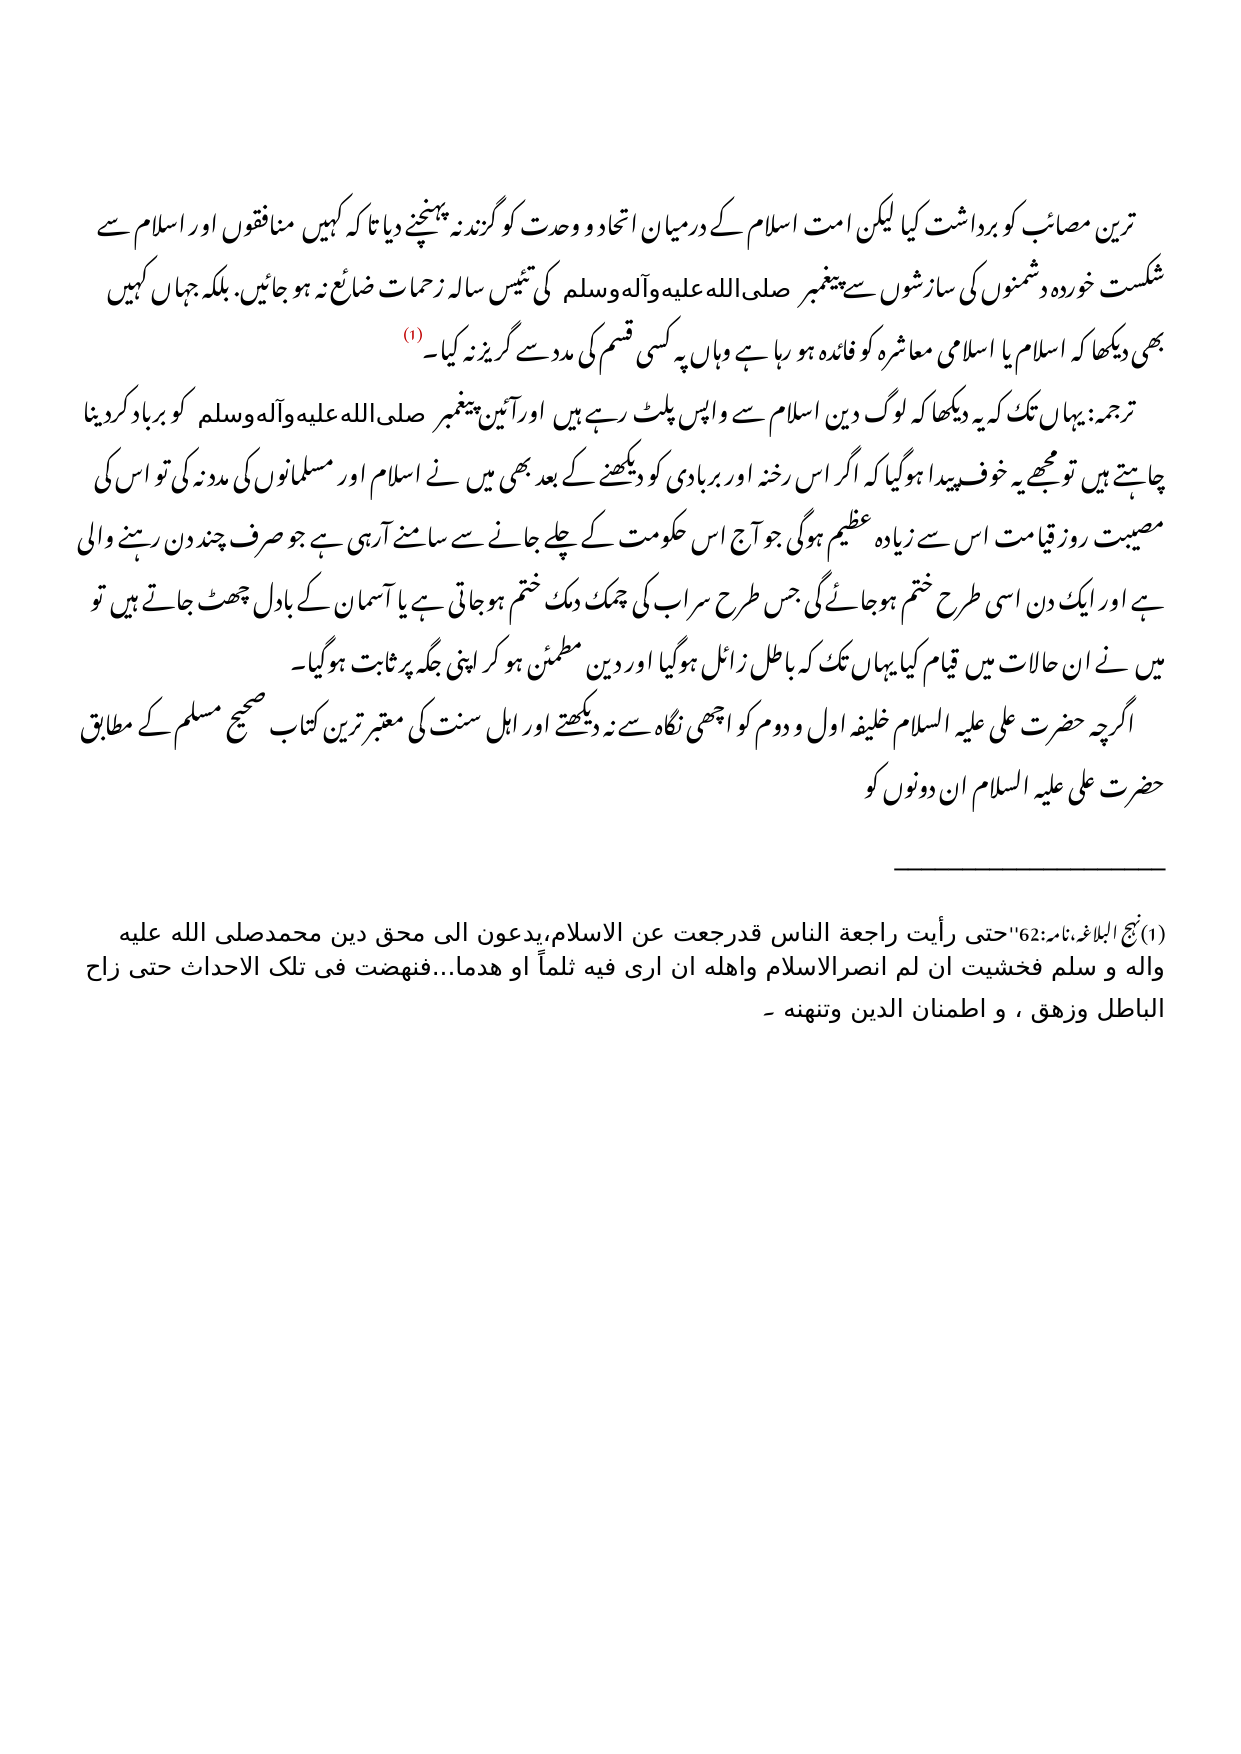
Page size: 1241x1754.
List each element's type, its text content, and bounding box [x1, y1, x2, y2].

text ____________________ [75, 812, 1165, 880]
text ترین مصائب کو برداشت کیا لیکن امت اسلام کے درمیان اتحاد و وحدت کو گزند نہ پہنچنے دیا تا کہ کہیں منافقوں اور اسلام سے شکست خوردہ دشمنوں کی سازشوں سے پیغمبر صلى‌الله‌عليه‌وآله‌وسلم کی تئیس سالہ زحمات ضائع نہ ہو جائیں. بلکہ جہاں کہیں بھی دیکھا کہ اسلام یا اسلامی معاشرہ کو فائدہ ہو رہا ہے وہاں پہ کسی قسم کی مدد سے گریز نہ کیا۔(1) [75, 187, 1165, 375]
text ترجمہ: یہاں تک کہ یہ دیکھا کہ لوگ دین اسلام سے واپس پلٹ رہے ہیں اورآئین پیغمبر صلى‌الله‌عليه‌وآله‌وسلم کو برباد کردینا چاہتے ہیں تو مجھے یہ خوف پیدا ہوگیا کہ اگر اس رخنہ اور بربادی کو دیکھنے کے بعد بھی میں نے اسلام اور مسلمانوں کی مدد نہ کی تو اس کی مصیبت روز قیامت اس سے زیادہ عظیم ہوگی جو آج اس حکومت کے چلے جانے سے سامنے آرہی ہے جو صرف چند دن رہنے والی ہے اور ایک دن اسی طرح ختم ہوجائے گی جس طرح سراب کی چمک دمک ختم ہوجاتی ہے یا آسمان کے بادل چھٹ جاتے ہیں تو میں نے ان حالات میں قیام کیا یہاں تک کہ باطل زائل ہوگیا اور دین مطمئن ہو کر اپنی جگہ پر ثابت ہوگیا۔ [75, 375, 1165, 687]
text اگرچہ حضرت علی علیہ السلام خلیفہ اول و دوم کو اچھی نگاہ سے نہ دیکھتے اور اہل سنت کی معتبر ترین کتاب صحیح مسلم کے مطابق حضرت علی علیہ السلام ان دونوں کو [75, 687, 1165, 812]
text (1)نہج البلاغہ،نامہ:62''حتی رأیت راجعة الناس قدرجعت عن الاسلام،یدعون الی محق دین محمدصلی الله علیه واله و سلم فخشیت ان لم انصرالاسلام واهله ان اری فیه ثلماً او هدما...فنهضت فی تلک الاحداث حتی زاح الباطل وزهق ، و اطمنان الدین وتنهنه ۔ [75, 905, 1165, 1028]
